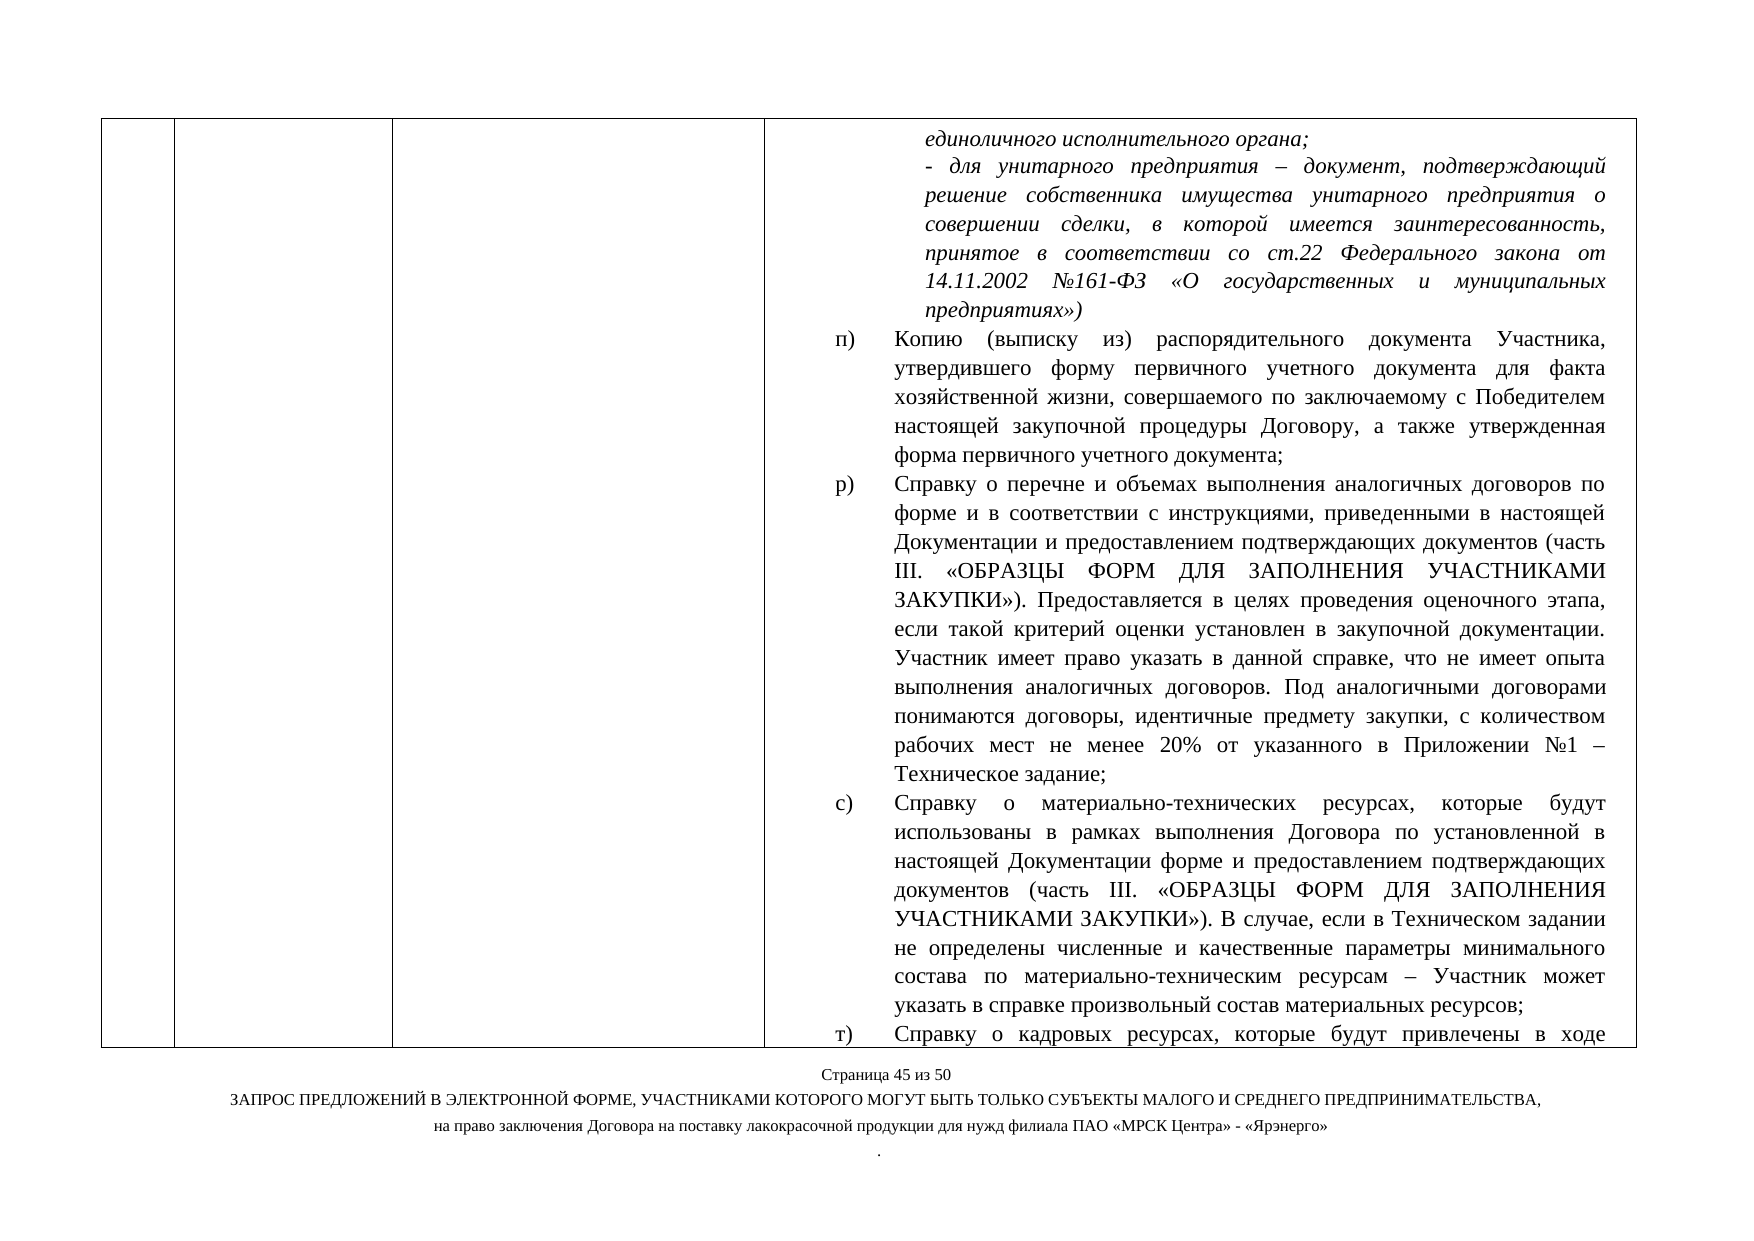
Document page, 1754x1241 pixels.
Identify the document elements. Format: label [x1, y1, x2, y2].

table_cell [175, 119, 392, 1047]
table_cell [102, 119, 174, 1047]
table_cell [765, 119, 1636, 1047]
table_cell [393, 119, 764, 1047]
